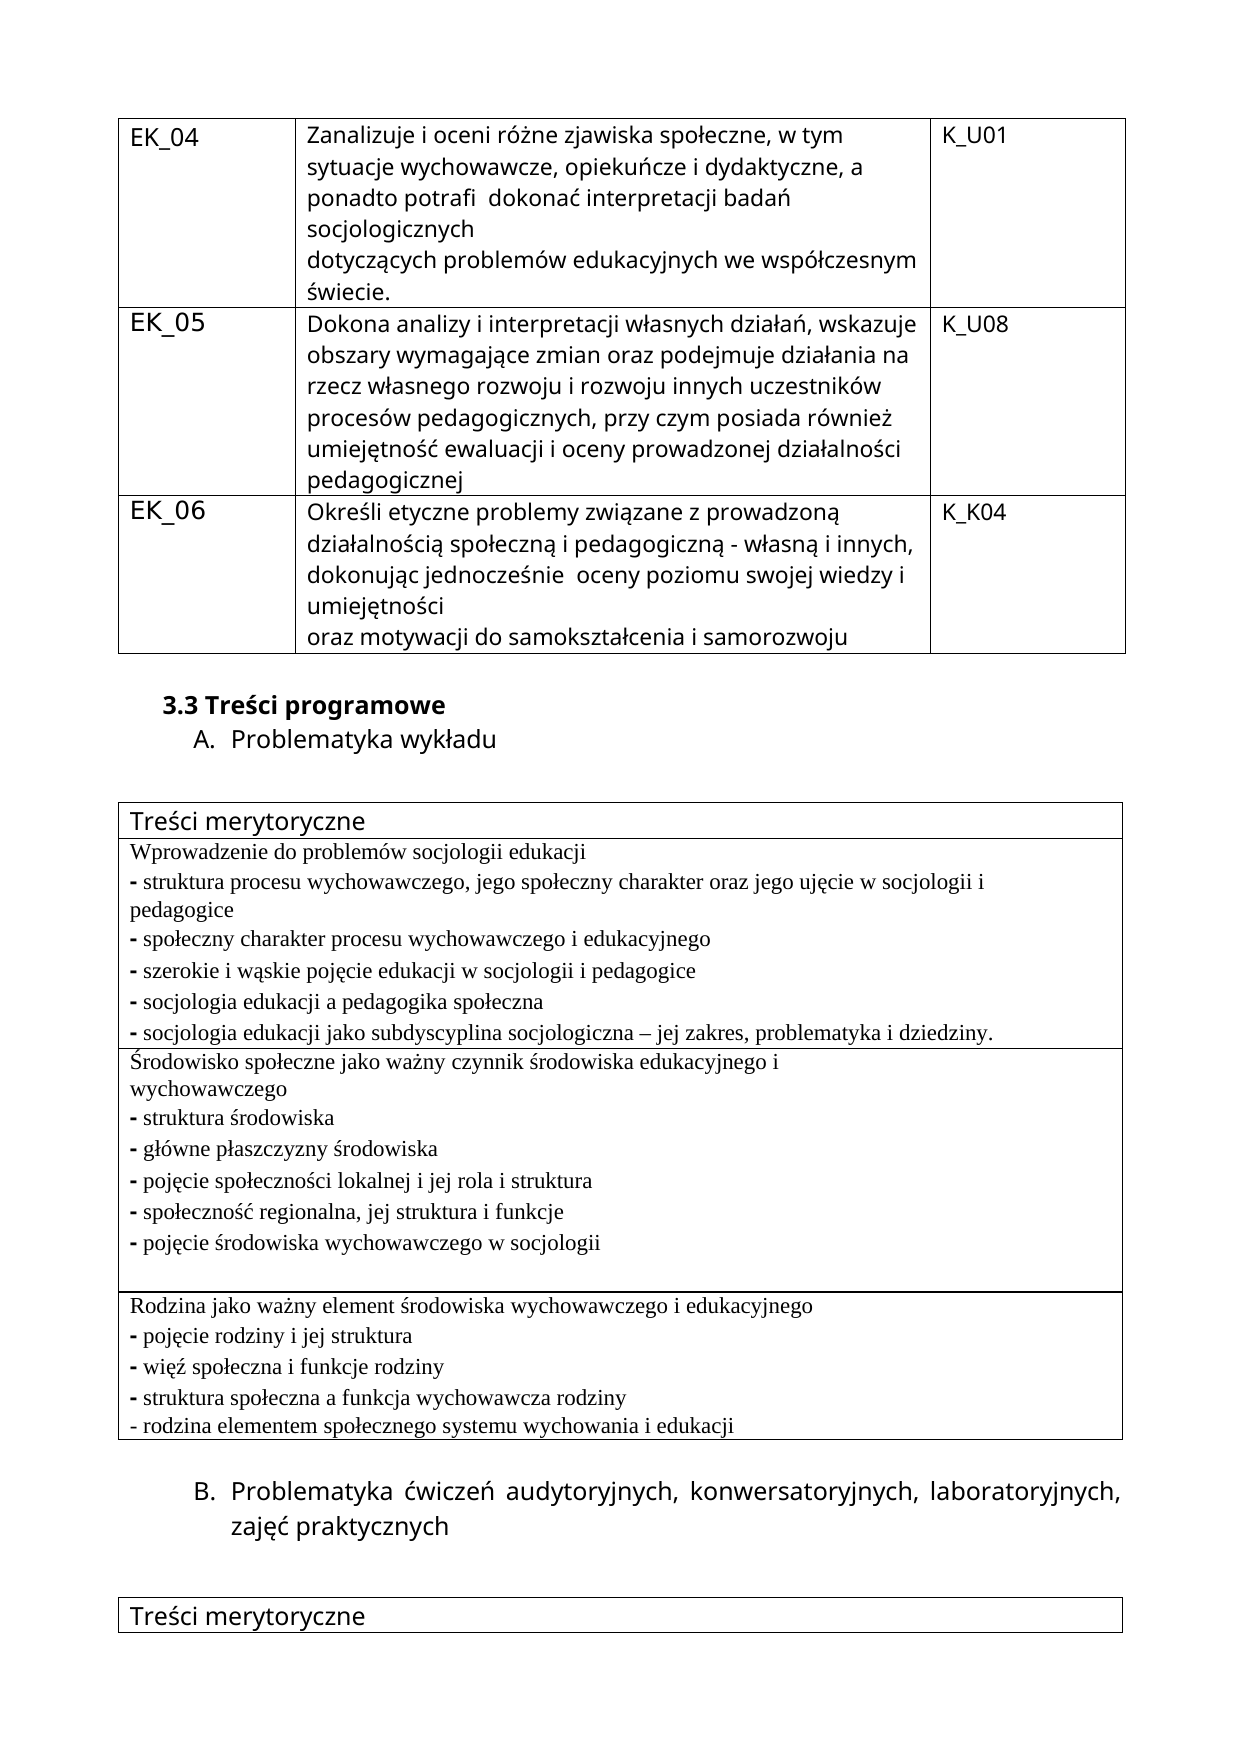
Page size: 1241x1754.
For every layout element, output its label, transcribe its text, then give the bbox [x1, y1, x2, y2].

table_cell Wprowadzenie do problemów socjologii edukacji - struktura procesu wychowawczego, jego społeczny charakter oraz jego ujęcie w socjologii i pedagogice - społeczny charakter procesu wychowawczego i edukacyjnego - szerokie i wąskie pojęcie edukacji w socjologii i pedagogice - socjologia edukacji a pedagogika społeczna - socjologia edukacji jako subdyscyplina socjologiczna – jej zakres, problematyka i dziedziny. [119, 839, 1122, 1047]
table_cell EK_05 [119, 308, 295, 495]
table_cell Określi etyczne problemy związane z prowadzoną działalnością społeczną i pedagogiczną - własną i innych, dokonując jednocześnie oceny poziomu swojej wiedzy i umiejętności oraz motywacji do samokształcenia i samorozwoju [296, 496, 930, 652]
list Problematyka ćwiczeń audytoryjnych, konwersatoryjnych, laboratoryjnych, zajęć praktycznych [193, 1474, 1122, 1542]
table_header Treści merytoryczne [119, 1598, 1122, 1632]
table_cell Środowisko społeczne jako ważny czynnik środowiska edukacyjnego i wychowawczego - struktura środowiska - główne płaszczyzny środowiska - pojęcie społeczności lokalnej i jej rola i struktura - społeczność regionalna, jej struktura i funkcje - pojęcie środowiska wychowawczego w socjologii [119, 1049, 1122, 1291]
table_cell Dokona analizy i interpretacji własnych działań, wskazuje obszary wymagające zmian oraz podejmuje działania na rzecz własnego rozwoju i rozwoju innych uczestników procesów pedagogicznych, przy czym posiada również umiejętność ewaluacji i oceny prowadzonej działalności pedagogicznej [296, 308, 930, 495]
table_cell EK_06 [119, 496, 295, 652]
list Problematyka wykładu [193, 722, 1122, 756]
table_cell EK_04 [119, 119, 295, 307]
table_header Treści merytoryczne [119, 803, 1122, 837]
table_cell K_U01 [931, 119, 1125, 307]
table_cell K_K04 [931, 496, 1125, 652]
table_cell Rodzina jako ważny element środowiska wychowawczego i edukacyjnego - pojęcie rodziny i jej struktura - więź społeczna i funkcje rodziny - struktura społeczna a funkcja wychowawcza rodziny - rodzina elementem społecznego systemu wychowania i edukacji [119, 1293, 1122, 1439]
table_cell Zanalizuje i oceni różne zjawiska społeczne, w tym sytuacje wychowawcze, opiekuńcze i dydaktyczne, a ponadto potrafi dokonać interpretacji badań socjologicznych dotyczących problemów edukacyjnych we współczesnym świecie. [296, 119, 930, 307]
list 3.3 Treści programowe [162, 688, 1122, 722]
table_cell K_U08 [931, 308, 1125, 495]
